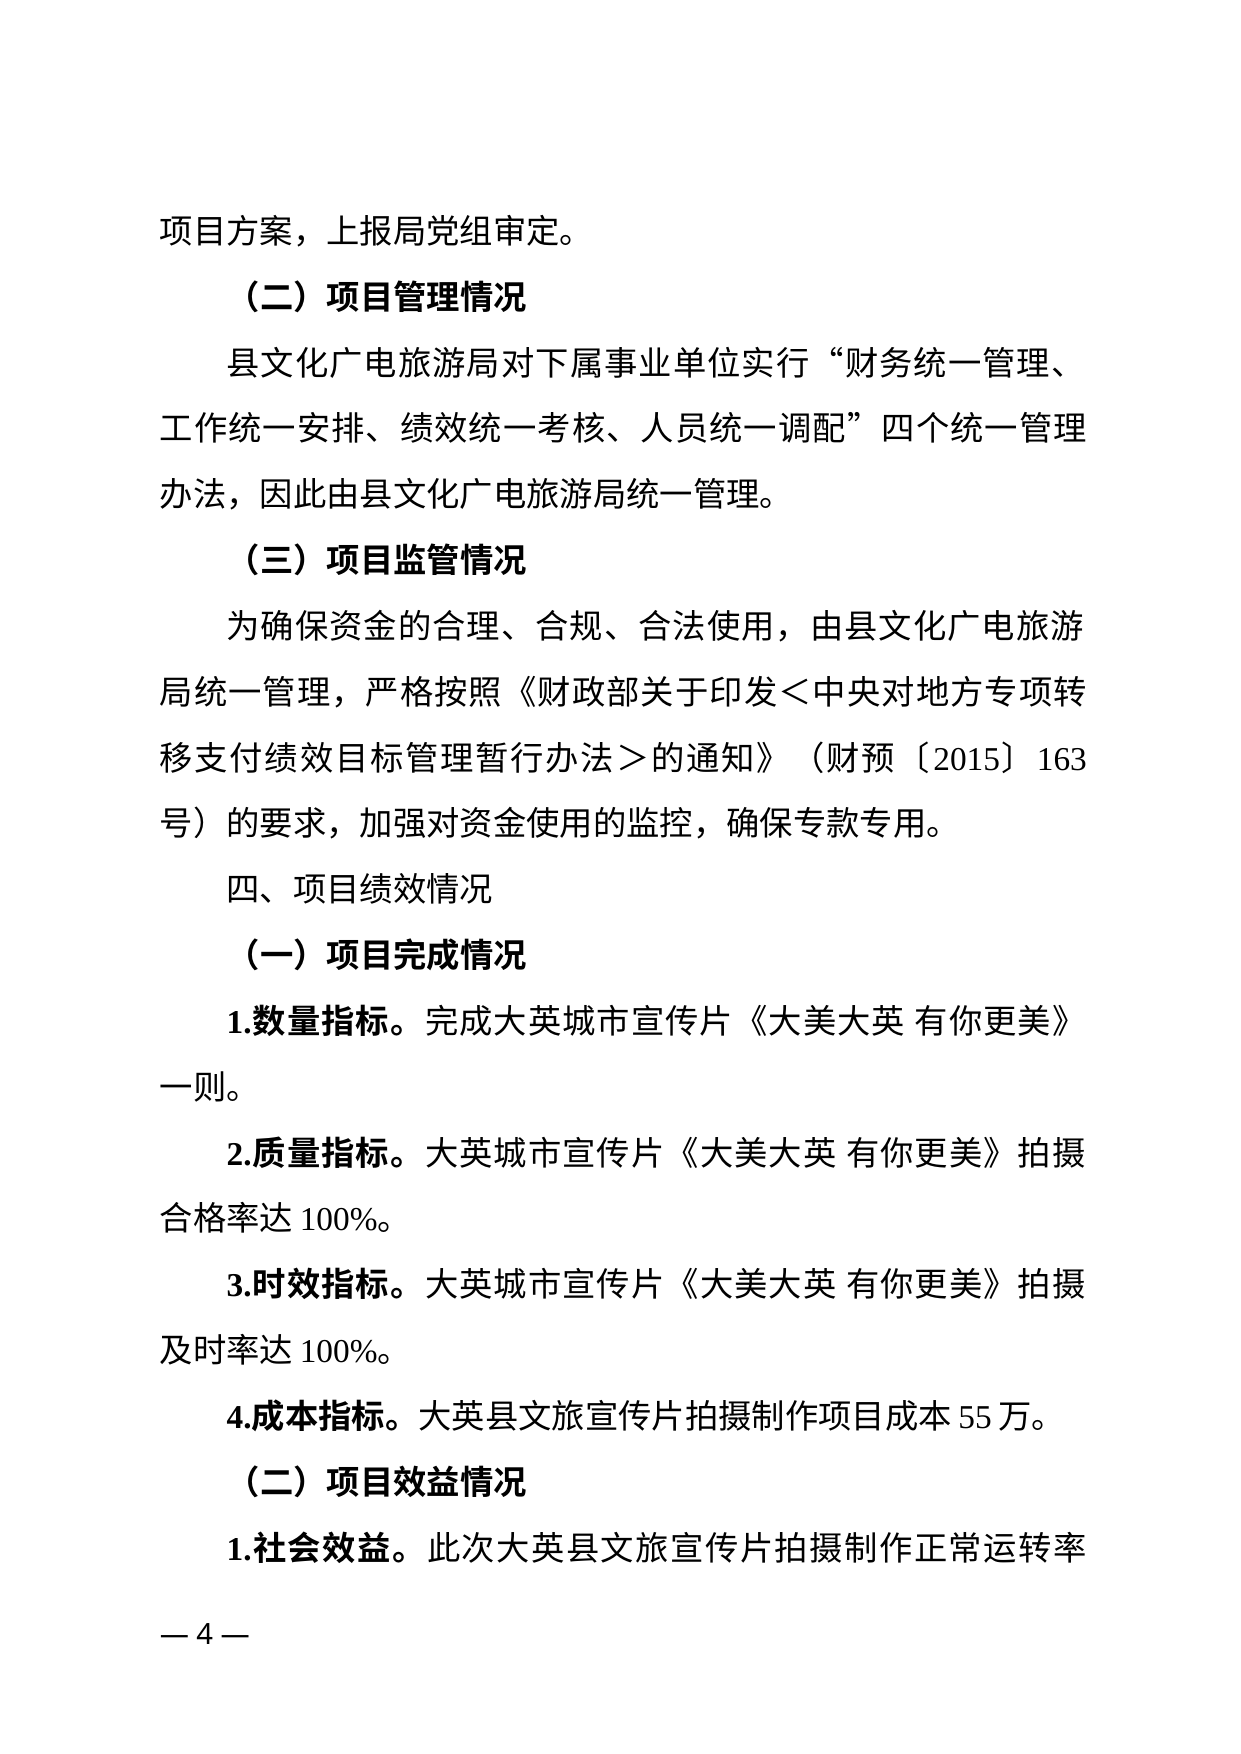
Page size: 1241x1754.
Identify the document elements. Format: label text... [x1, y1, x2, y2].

text 4.成本指标。大英县文旅宣传片拍摄制作项目成本55万。 [159, 1381, 1087, 1447]
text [159, 1512, 1087, 1578]
text （三）项目监管情况 [159, 525, 1087, 591]
text 为确保资金的合理、合规、合法使用，由县文化广电旅游局统一管理，严格按照《财政部关于印发＜中央对地方专项转移支付绩效目标管理暂行办法＞的通知》（财预〔2015〕163号）的要求，加强对资金使用的监控，确保专款专用。 [159, 591, 1087, 854]
text 1.数量指标。完成大英城市宣传片《大美大英 有你更美》一则。 [159, 986, 1087, 1117]
text （一）项目完成情况 [159, 920, 1087, 986]
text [159, 196, 1087, 262]
text （二）项目效益情况 [159, 1447, 1087, 1512]
text 四、项目绩效情况 [159, 854, 1087, 920]
text 2.质量指标。大英城市宣传片《大美大英 有你更美》拍摄合格率达100%。 [159, 1117, 1087, 1249]
text （二）项目管理情况 [159, 262, 1087, 327]
text 3.时效指标。大英城市宣传片《大美大英 有你更美》拍摄及时率达100%。 [159, 1249, 1087, 1381]
text 县文化广电旅游局对下属事业单位实行“财务统一管理、工作统一安排、绩效统一考核、人员统一调配”四个统一管理办法，因此由县文化广电旅游局统一管理。 [159, 327, 1087, 525]
